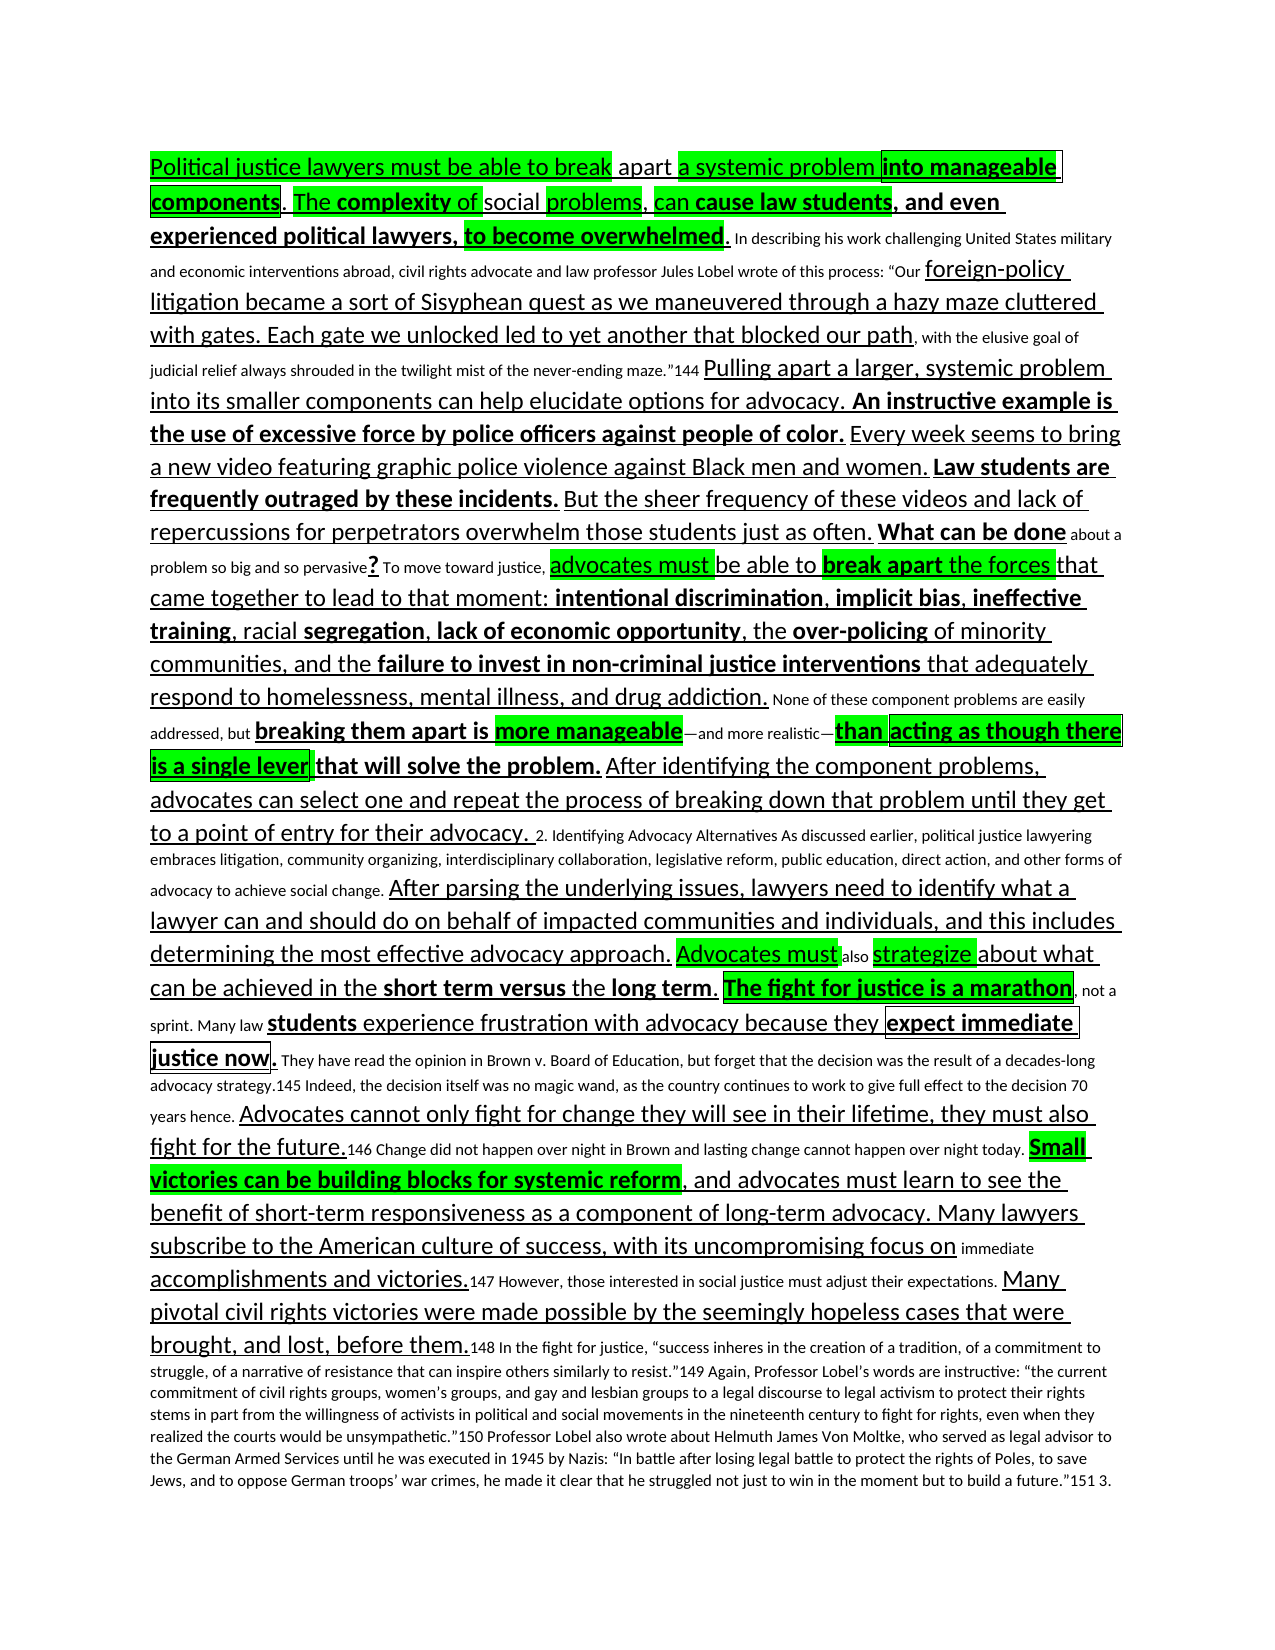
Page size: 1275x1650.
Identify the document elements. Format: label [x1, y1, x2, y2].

text [150, 150, 1125, 1491]
